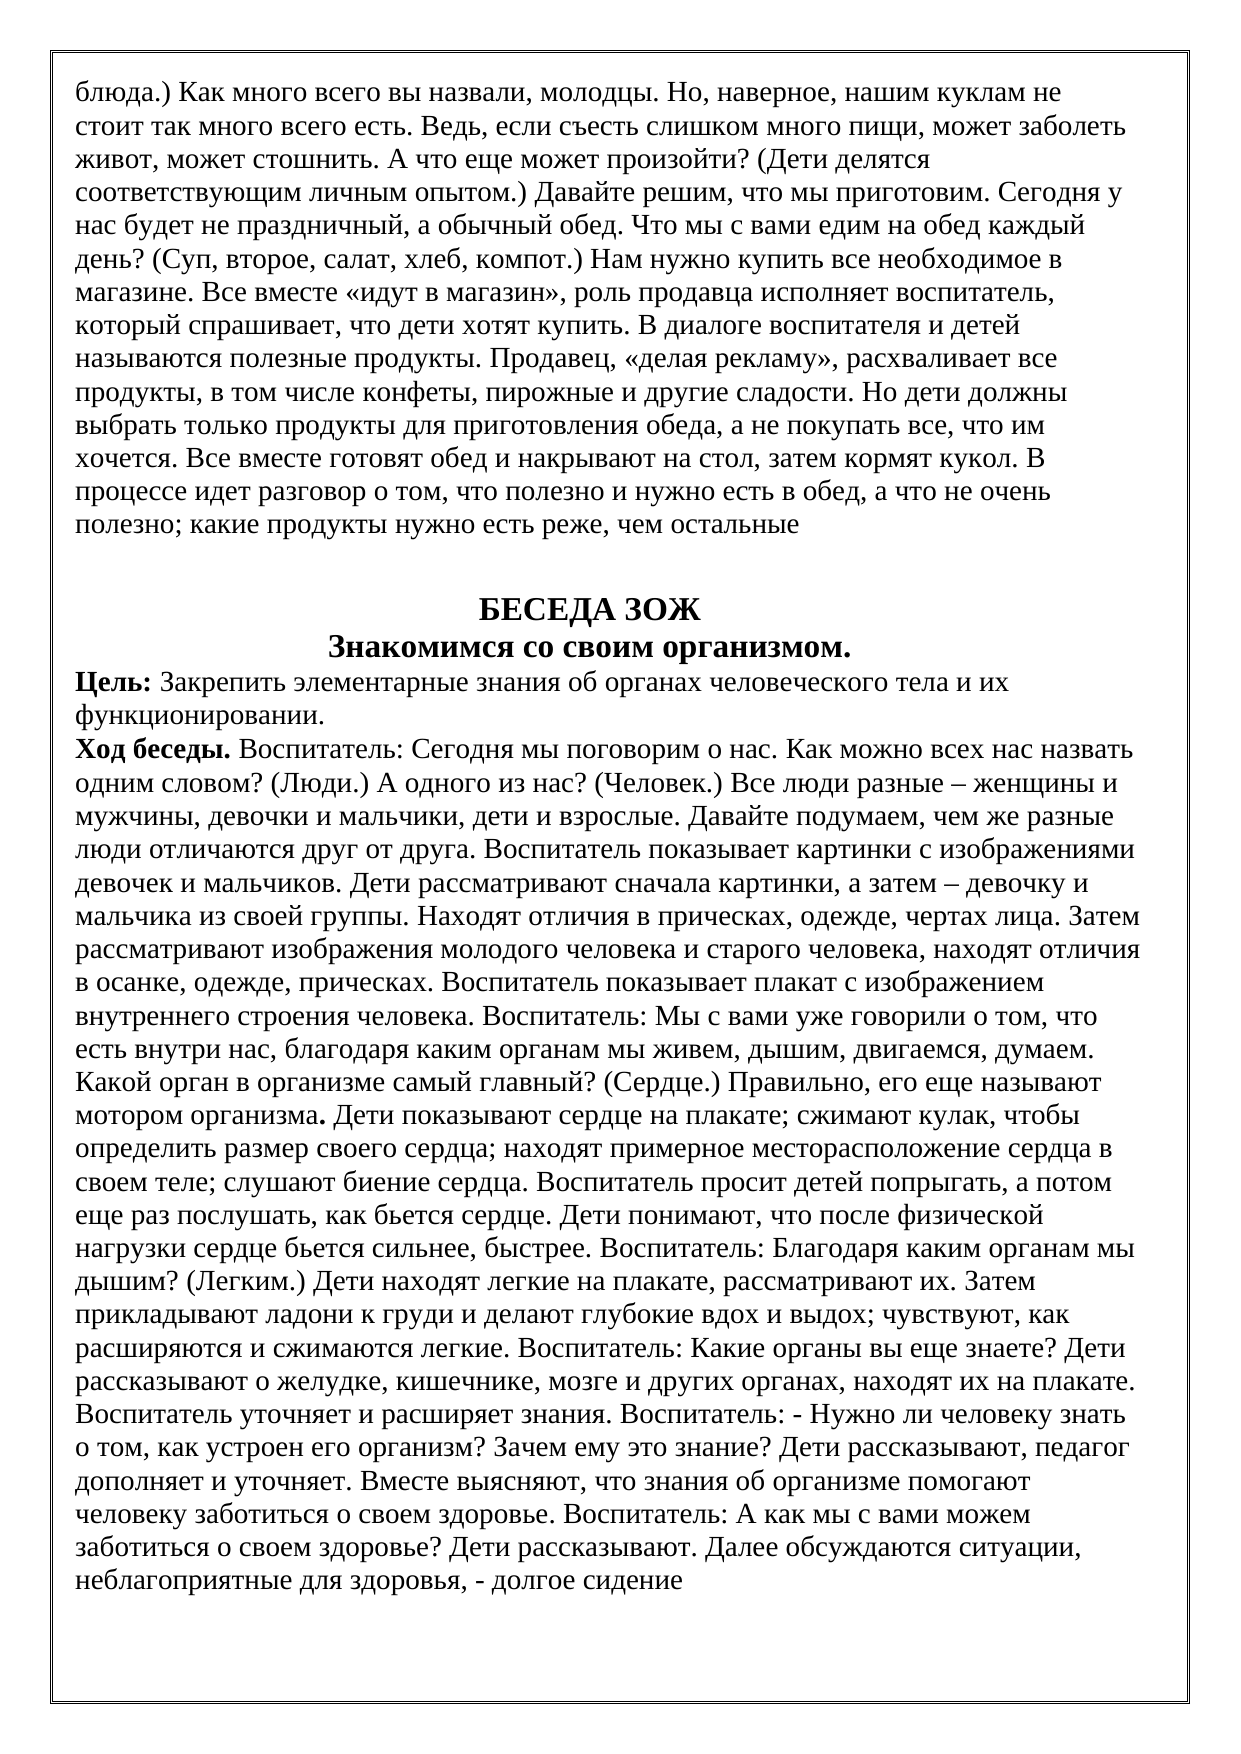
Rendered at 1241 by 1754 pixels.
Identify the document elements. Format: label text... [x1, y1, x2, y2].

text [75, 75, 1129, 540]
text Цель: Закрепить элементарные знания об органах человеческого тела и их функционировании. [75, 665, 1021, 731]
text Знакомимся со своим организмом. [75, 627, 1021, 665]
text БЕСЕДА ЗОЖ [75, 590, 1021, 627]
text Ход беседы. Воспитатель: Сегодня мы поговорим о нас. Как можно всех нас назвать одним словом? (Люди.) А одного из нас? (Человек.) Все люди разные – женщины и мужчины, девочки и мальчики, дети и взрослые. Давайте подумаем, чем же разные люди отличаются друг от друга. Воспитатель показывает картинки с изображениями девочек и мальчиков. Дети рассматривают сначала картинки, а затем – девочку и мальчика из своей группы. Находят отличия в прическах, одежде, чертах лица. Затем рассматривают изображения молодого человека и старого человека, находят отличия в осанке, одежде, прическах. Воспитатель показывает плакат с изображением внутреннего строения человека. Воспитатель: Мы с вами уже говорили о том, что есть внутри нас, благодаря каким органам мы живем, дышим, двигаемся, думаем. Какой орган в организме самый главный? (Сердце.) Правильно, его еще называют мотором организма. Дети показывают сердце на плакате; сжимают кулак, чтобы определить размер своего сердца; находят примерное месторасположение сердца в своем теле; слушают биение сердца. Воспитатель просит детей попрыгать, а потом еще раз послушать, как бьется сердце. Дети понимают, что после физической нагрузки сердце бьется сильнее, быстрее. Воспитатель: Благодаря каким органам мы дышим? (Легким.) Дети находят легкие на плакате, рассматривают их. Затем прикладывают ладони к груди и делают глубокие вдох и выдох; чувствуют, как расширяются и сжимаются легкие. Воспитатель: Какие органы вы еще знаете? Дети рассказывают о желудке, кишечнике, мозге и других органах, находят их на плакате. Воспитатель уточняет и расширяет знания. Воспитатель: - Нужно ли человеку знать о том, как устроен его организм? Зачем ему это знание? Дети рассказывают, педагог дополняет и уточняет. Вместе выясняют, что знания об организме помогают человеку заботиться о своем здоровье. Воспитатель: А как мы с вами можем заботиться о своем здоровье? Дети рассказывают. Далее обсуждаются ситуации, неблагоприятные для здоровья, - долгое сидение [75, 732, 1148, 1596]
